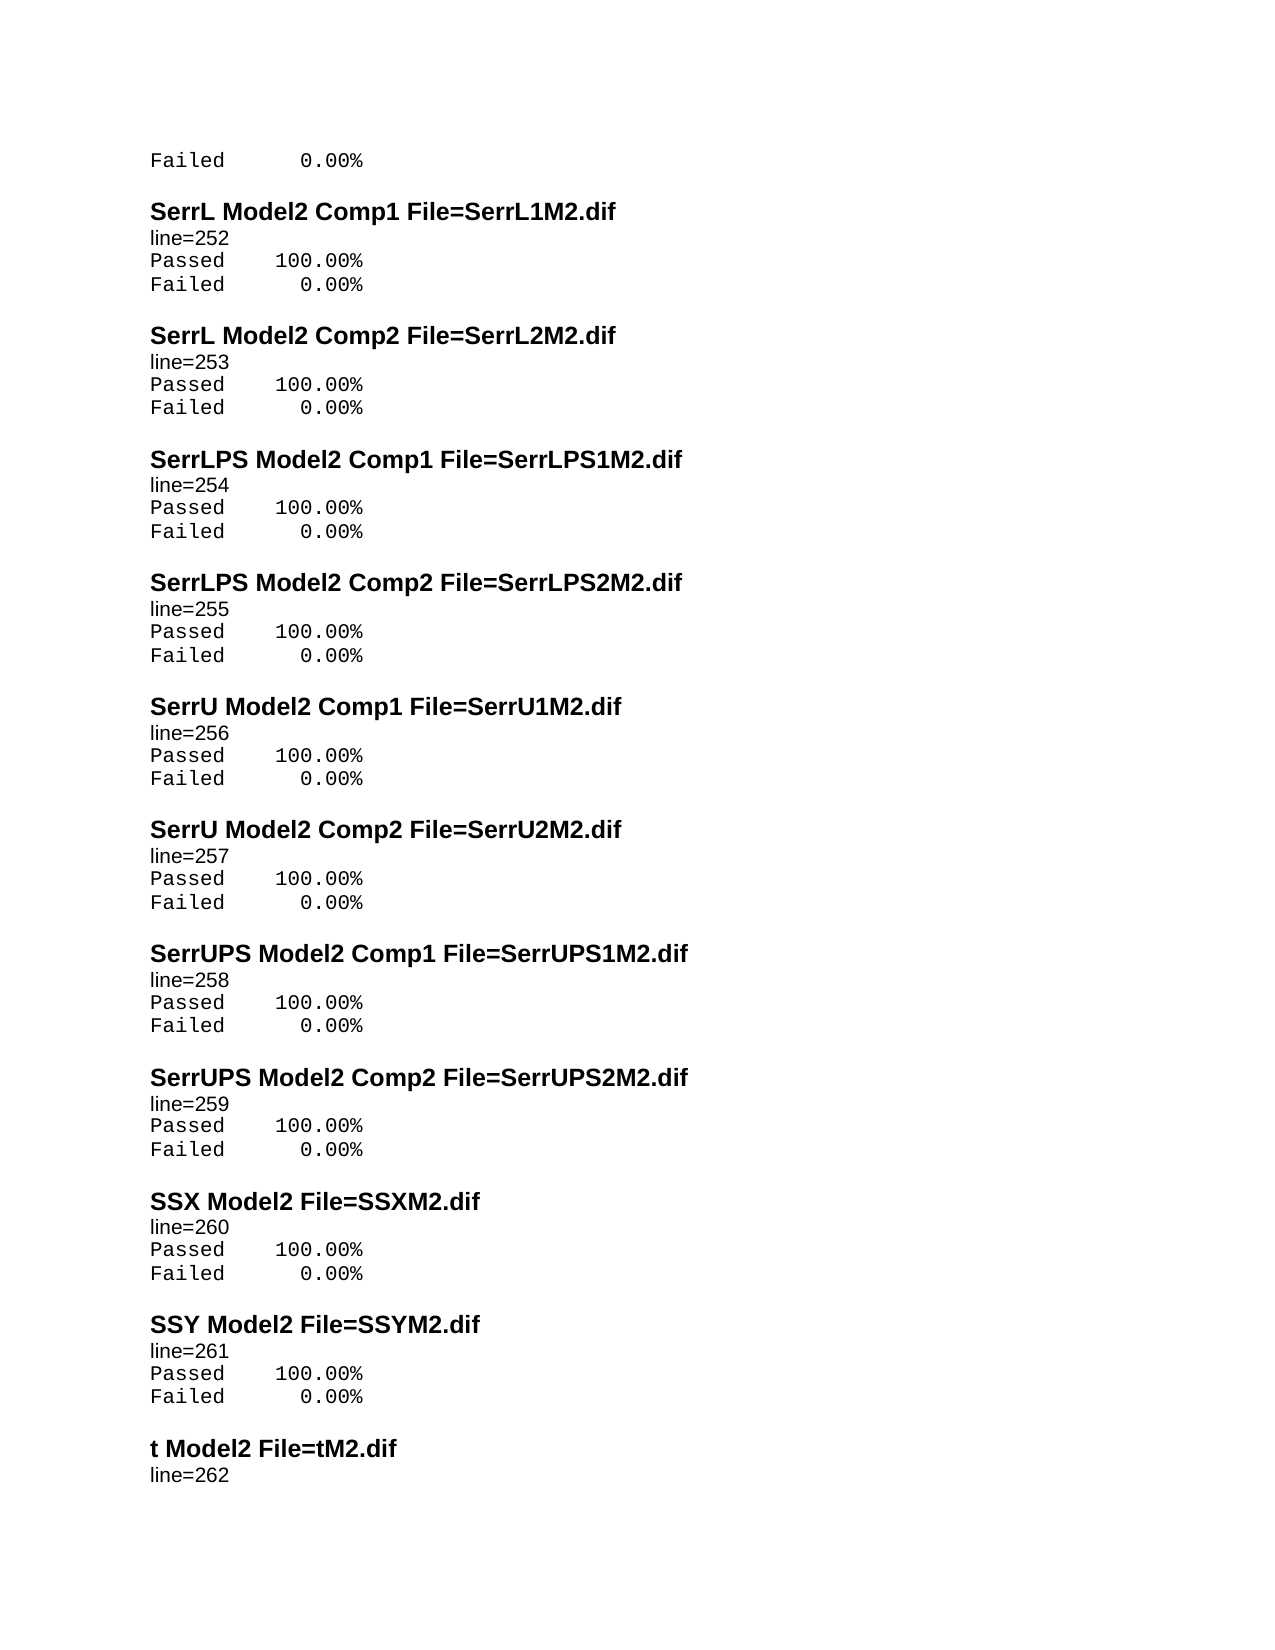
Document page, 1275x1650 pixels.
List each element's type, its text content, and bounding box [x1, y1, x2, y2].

text Failed 0.00% [150, 768, 1125, 792]
text t Model2 File=tM2.dif [150, 1434, 1125, 1462]
text Failed 0.00% [150, 274, 1125, 297]
text Passed 100.00% [150, 992, 1125, 1016]
text Failed 0.00% [150, 1263, 1125, 1286]
text SSY Model2 File=SSYM2.dif [150, 1310, 1125, 1339]
text SSX Model2 File=SSXM2.dif [150, 1186, 1125, 1215]
text line=259 [150, 1092, 1125, 1116]
text Passed 100.00% [150, 868, 1125, 892]
text Failed 0.00% [150, 1139, 1125, 1163]
text line=256 [150, 721, 1125, 744]
text Passed 100.00% [150, 744, 1125, 768]
text SerrL Model2 Comp1 File=SerrL1M2.dif [150, 197, 1125, 226]
text line=258 [150, 968, 1125, 992]
text Failed 0.00% [150, 1386, 1125, 1410]
text SerrUPS Model2 Comp1 File=SerrUPS1M2.dif [150, 939, 1125, 968]
text line=252 [150, 226, 1125, 250]
text Failed 0.00% [150, 150, 1125, 174]
text Failed 0.00% [150, 1016, 1125, 1039]
text line=255 [150, 597, 1125, 621]
text Failed 0.00% [150, 521, 1125, 544]
text Passed 100.00% [150, 497, 1125, 521]
text SerrLPS Model2 Comp1 File=SerrLPS1M2.dif [150, 444, 1125, 473]
text Failed 0.00% [150, 644, 1125, 668]
text Passed 100.00% [150, 250, 1125, 274]
text SerrUPS Model2 Comp2 File=SerrUPS2M2.dif [150, 1063, 1125, 1092]
text Passed 100.00% [150, 1363, 1125, 1386]
text SerrLPS Model2 Comp2 File=SerrLPS2M2.dif [150, 568, 1125, 597]
text Passed 100.00% [150, 621, 1125, 644]
text Passed 100.00% [150, 1116, 1125, 1139]
text line=261 [150, 1339, 1125, 1363]
text line=254 [150, 473, 1125, 497]
text line=253 [150, 350, 1125, 374]
text Passed 100.00% [150, 1239, 1125, 1263]
text Failed 0.00% [150, 397, 1125, 421]
text Passed 100.00% [150, 374, 1125, 397]
text SerrU Model2 Comp2 File=SerrU2M2.dif [150, 816, 1125, 844]
text SerrU Model2 Comp1 File=SerrU1M2.dif [150, 692, 1125, 721]
text line=260 [150, 1215, 1125, 1239]
text line=262 [150, 1462, 1125, 1486]
text line=257 [150, 844, 1125, 868]
text SerrL Model2 Comp2 File=SerrL2M2.dif [150, 321, 1125, 350]
text Failed 0.00% [150, 892, 1125, 916]
